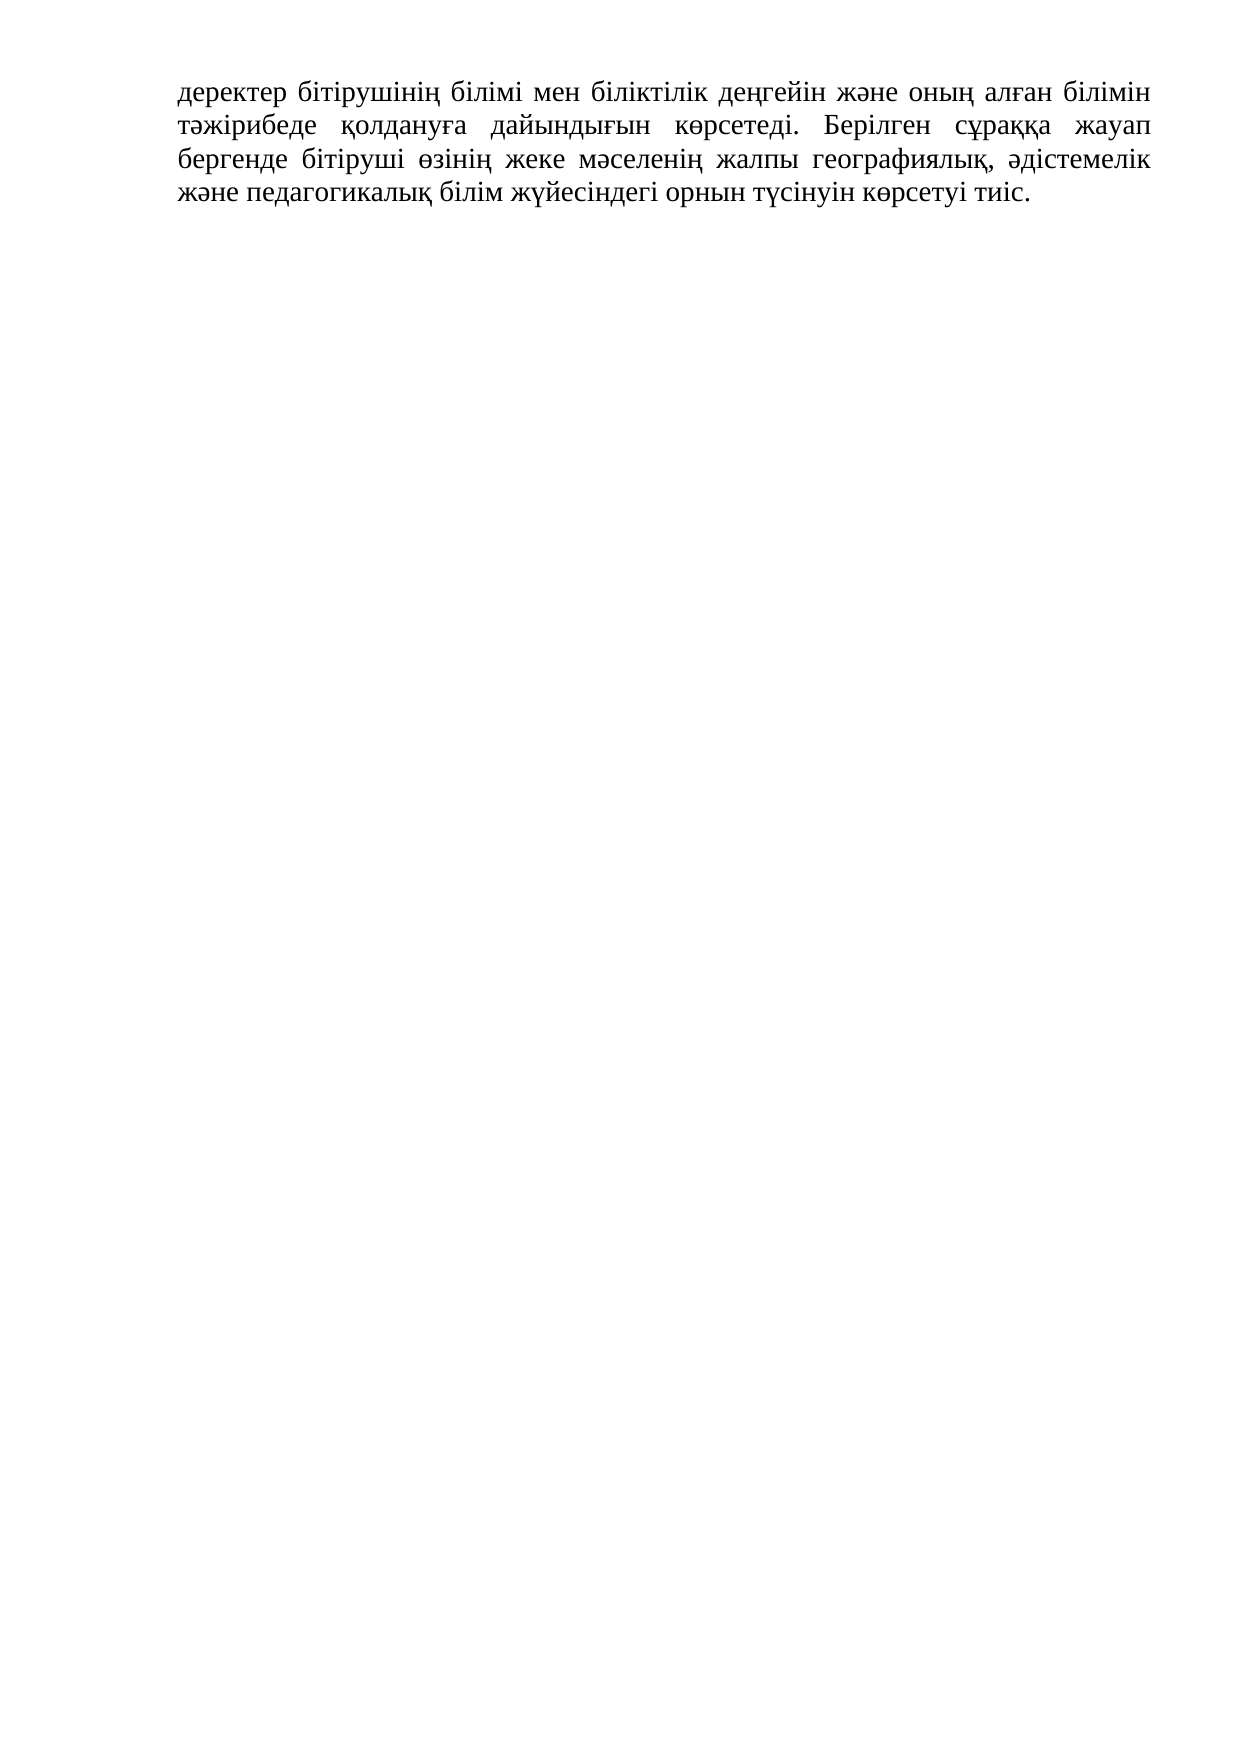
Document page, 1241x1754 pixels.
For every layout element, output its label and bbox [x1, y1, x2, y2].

text [177, 74, 1152, 208]
